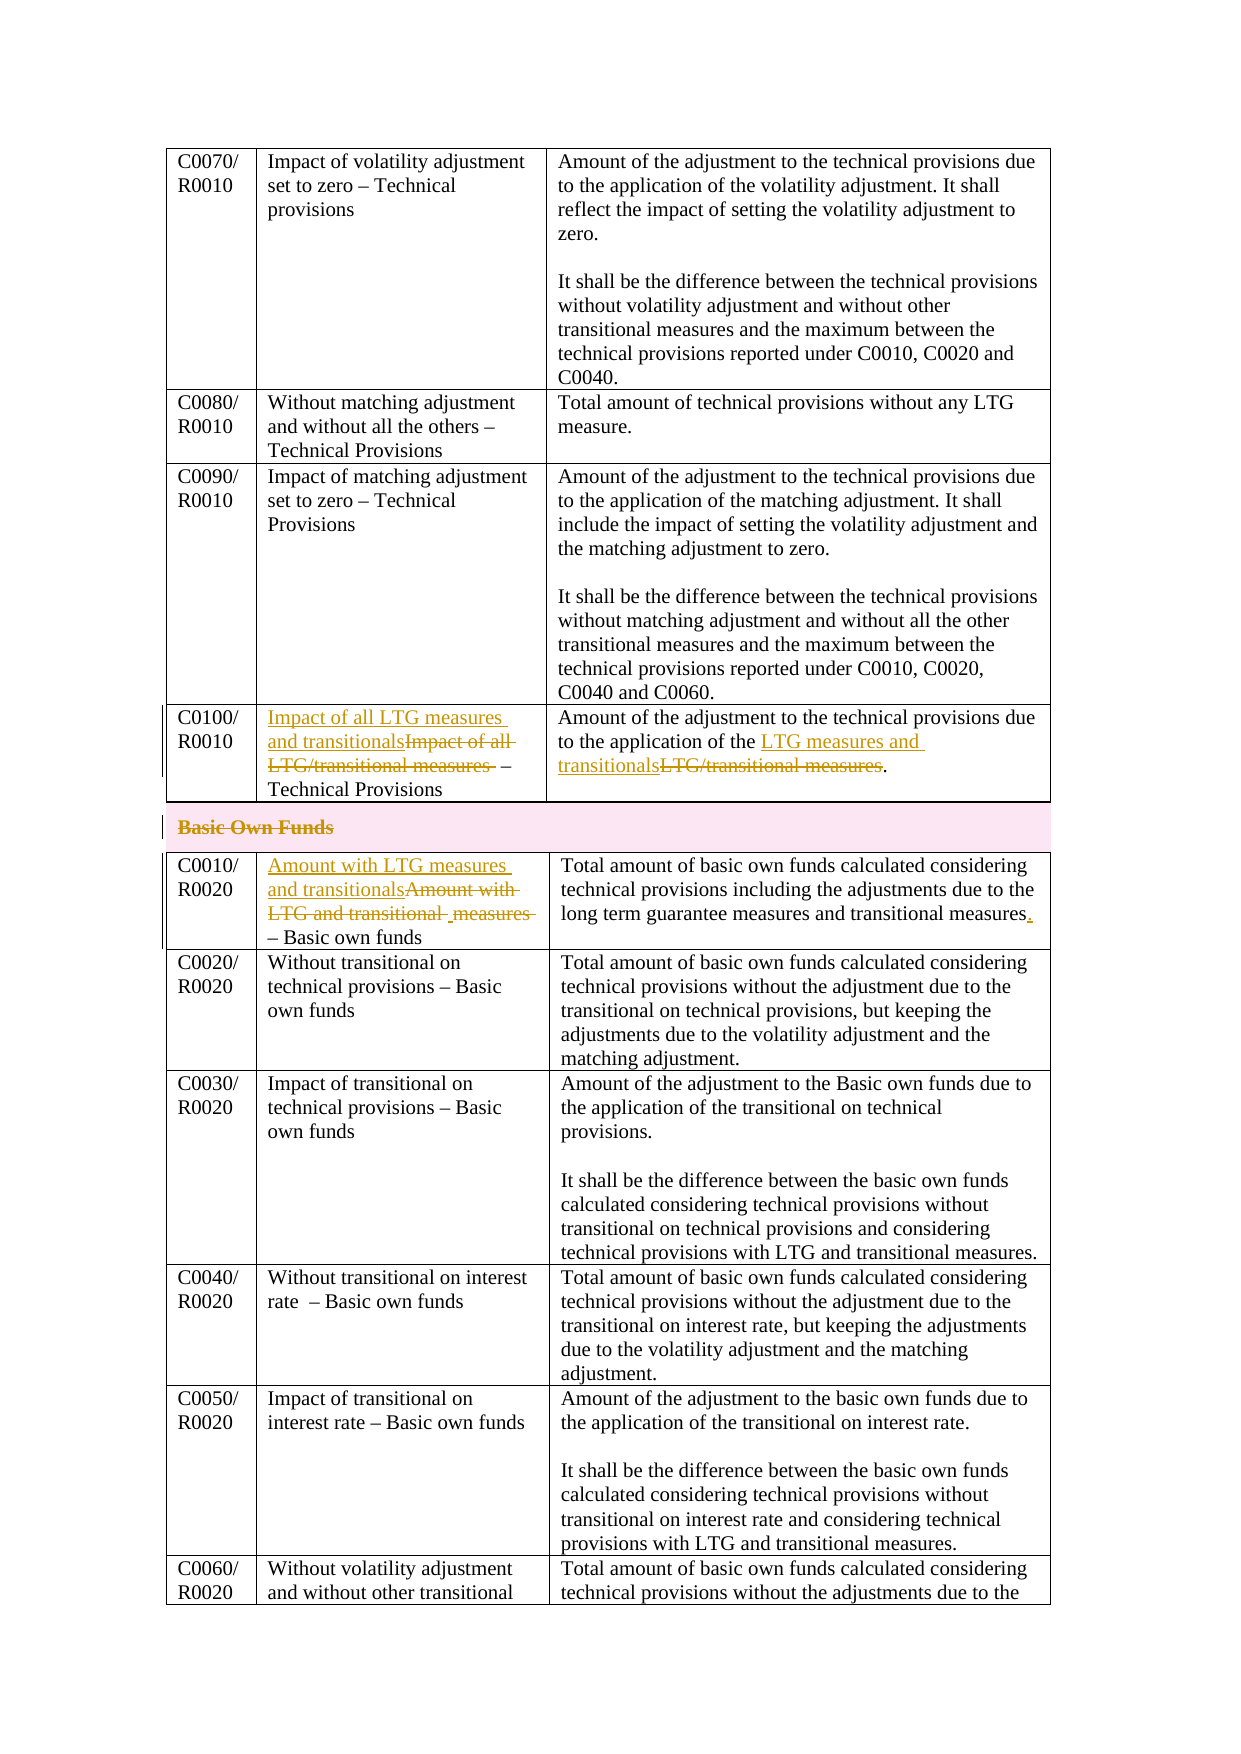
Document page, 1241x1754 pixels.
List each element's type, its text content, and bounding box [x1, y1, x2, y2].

table_cell Amount of the adjustment to the technical provisions due to the application of the matching adjustment. It shall include the impact of setting the volatility adjustment and the matching adjustment to zero. It shall be the difference between the technical provisions without matching adjustment and without all the other transitional measures and the maximum between the technical provisions reported under C0010, C0020, C0040 and C0060. [547, 464, 1050, 704]
table_cell Total amount of basic own funds calculated considering technical provisions including the adjustments due to the long term guarantee measures and transitional measures [550, 853, 1050, 949]
table_cell Amount of the adjustment to the technical provisions due to the application of the . [547, 705, 1050, 801]
table_cell Impact of transitional on interest rate – Basic own funds [257, 1386, 549, 1554]
table_cell Without matching adjustment and without all the others – Technical Provisions [257, 390, 546, 462]
table_cell Amount of the adjustment to the Basic own funds due to the application of the transitional on technical provisions. It shall be the difference between the basic own funds calculated considering technical provisions without transitional on technical provisions and considering technical provisions with LTG and transitional measures. [550, 1071, 1050, 1264]
table_cell C0020/R0020 [167, 950, 256, 1070]
table_cell Impact of transitional on technical provisions – Basic own funds [257, 1071, 549, 1264]
table_cell Without transitional on interest rate – Basic own funds [257, 1265, 549, 1385]
table_cell Impact of volatility adjustment set to zero – Technical provisions [257, 149, 546, 389]
table_cell Amount of the adjustment to the basic own funds due to the application of the transitional on interest rate. It shall be the difference between the basic own funds calculated considering technical provisions without transitional on interest rate and considering technical provisions with LTG and transitional measures. [550, 1386, 1050, 1554]
table_cell Without transitional on technical provisions – Basic own funds [257, 950, 549, 1070]
table_cell C0090/ R0010 [167, 464, 256, 704]
table_cell Amount of the adjustment to the technical provisions due to the application of the volatility adjustment. It shall reflect the impact of setting the volatility adjustment to zero. It shall be the difference between the technical provisions without volatility adjustment and without other transitional measures and the maximum between the technical provisions reported under C0010, C0020 and C0040. [547, 149, 1050, 389]
table_cell C0050/ R0020 [167, 1386, 256, 1554]
table_cell C0070/ R0010 [167, 149, 256, 389]
table_cell – Technical Provisions [257, 705, 546, 801]
table_cell Total amount of technical provisions without any LTG measure. [547, 390, 1050, 462]
table_cell C0040/ R0020 [167, 1265, 256, 1385]
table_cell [550, 1556, 1050, 1604]
table_cell Total amount of basic own funds calculated considering technical provisions without the adjustment due to the transitional on interest rate, but keeping the adjustments due to the volatility adjustment and the matching adjustment. [550, 1265, 1050, 1385]
table_cell C0010/R0020 [167, 853, 256, 949]
table_cell Total amount of basic own funds calculated considering technical provisions without the adjustment due to the transitional on technical provisions, but keeping the adjustments due to the volatility adjustment and the matching adjustment. [550, 950, 1050, 1070]
table_cell C0100/ R0010 [167, 705, 256, 801]
table_cell – Basic own funds [257, 853, 549, 949]
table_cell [257, 1556, 549, 1604]
table_cell C0030/ R0020 [167, 1071, 256, 1264]
table_cell Impact of matching adjustment set to zero – Technical Provisions [257, 464, 546, 704]
table_cell C0080/ R0010 [167, 390, 256, 462]
table_cell C0060/ R0020 [167, 1556, 256, 1604]
